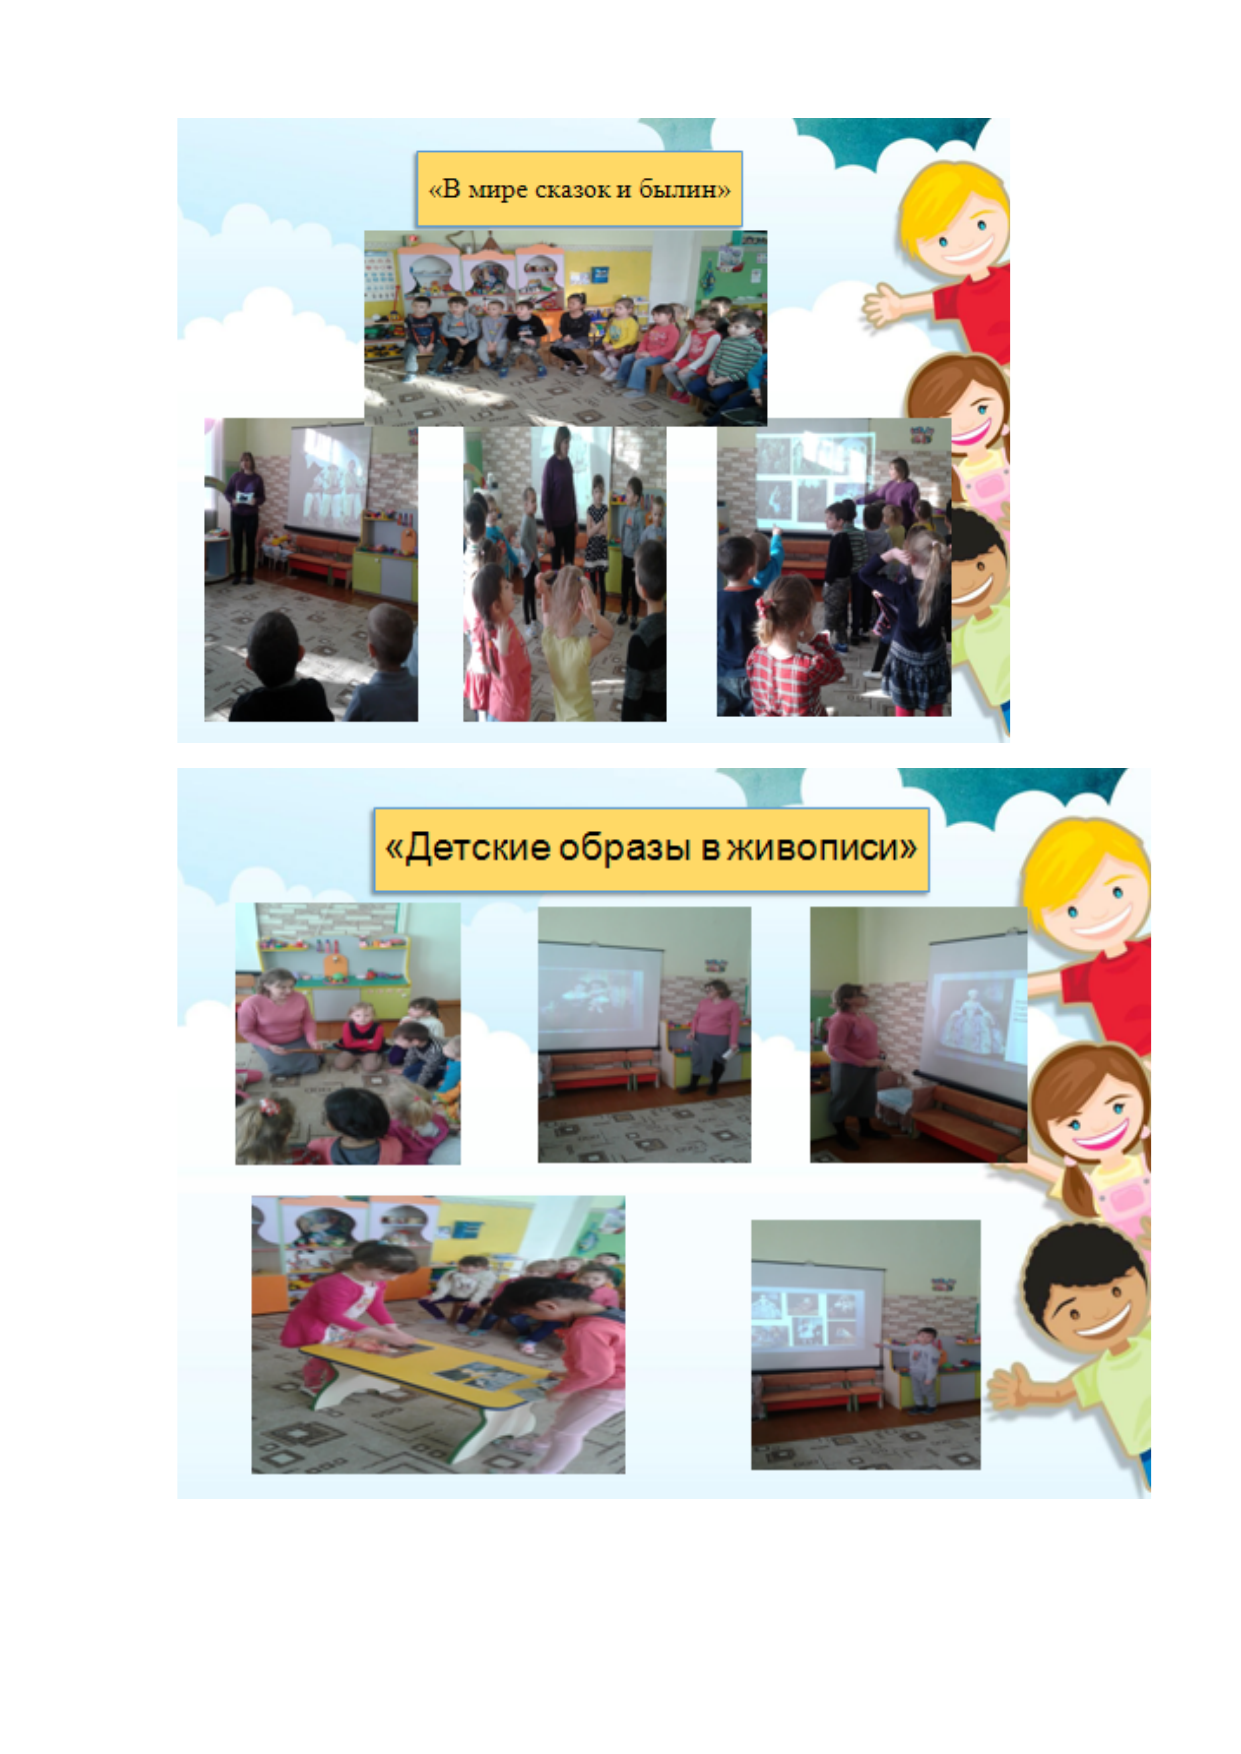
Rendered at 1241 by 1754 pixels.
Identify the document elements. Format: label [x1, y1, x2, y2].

picture [177, 768, 1152, 1499]
picture [177, 118, 1011, 743]
